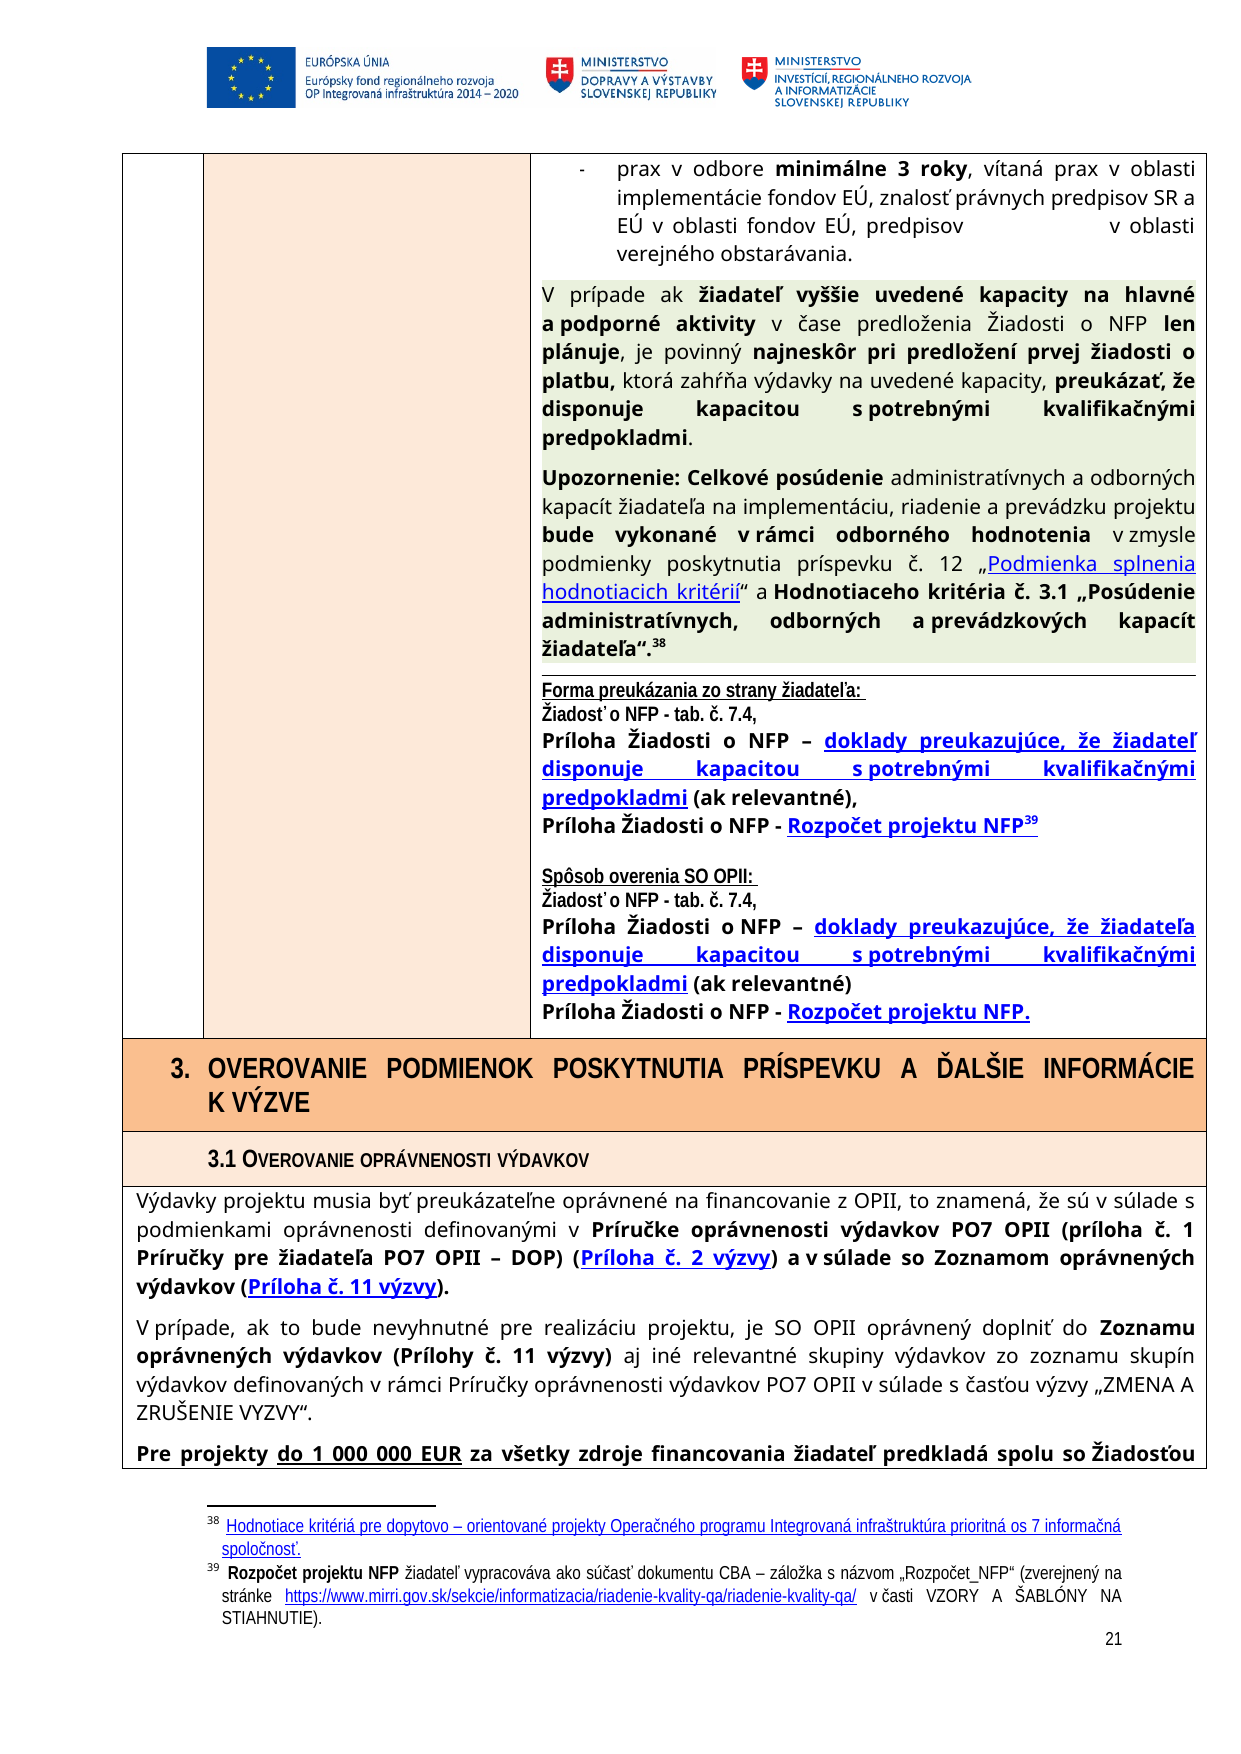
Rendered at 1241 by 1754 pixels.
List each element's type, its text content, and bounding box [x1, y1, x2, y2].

table_cell 2 [123, 154, 203, 1038]
table_cell 3.1 Overovanie oprávnenosti výdavkov [123, 1132, 1206, 1186]
table_cell OVEROVANIE PODMIENOK POSKYTNUTIA PRÍSPEVKU A ĎALŠIE INFORMÁCIE K VÝZVE [123, 1039, 1206, 1131]
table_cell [123, 1187, 1206, 1468]
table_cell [204, 154, 530, 1038]
picture [741, 57, 972, 108]
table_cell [531, 154, 1206, 1038]
picture [206, 47, 717, 108]
